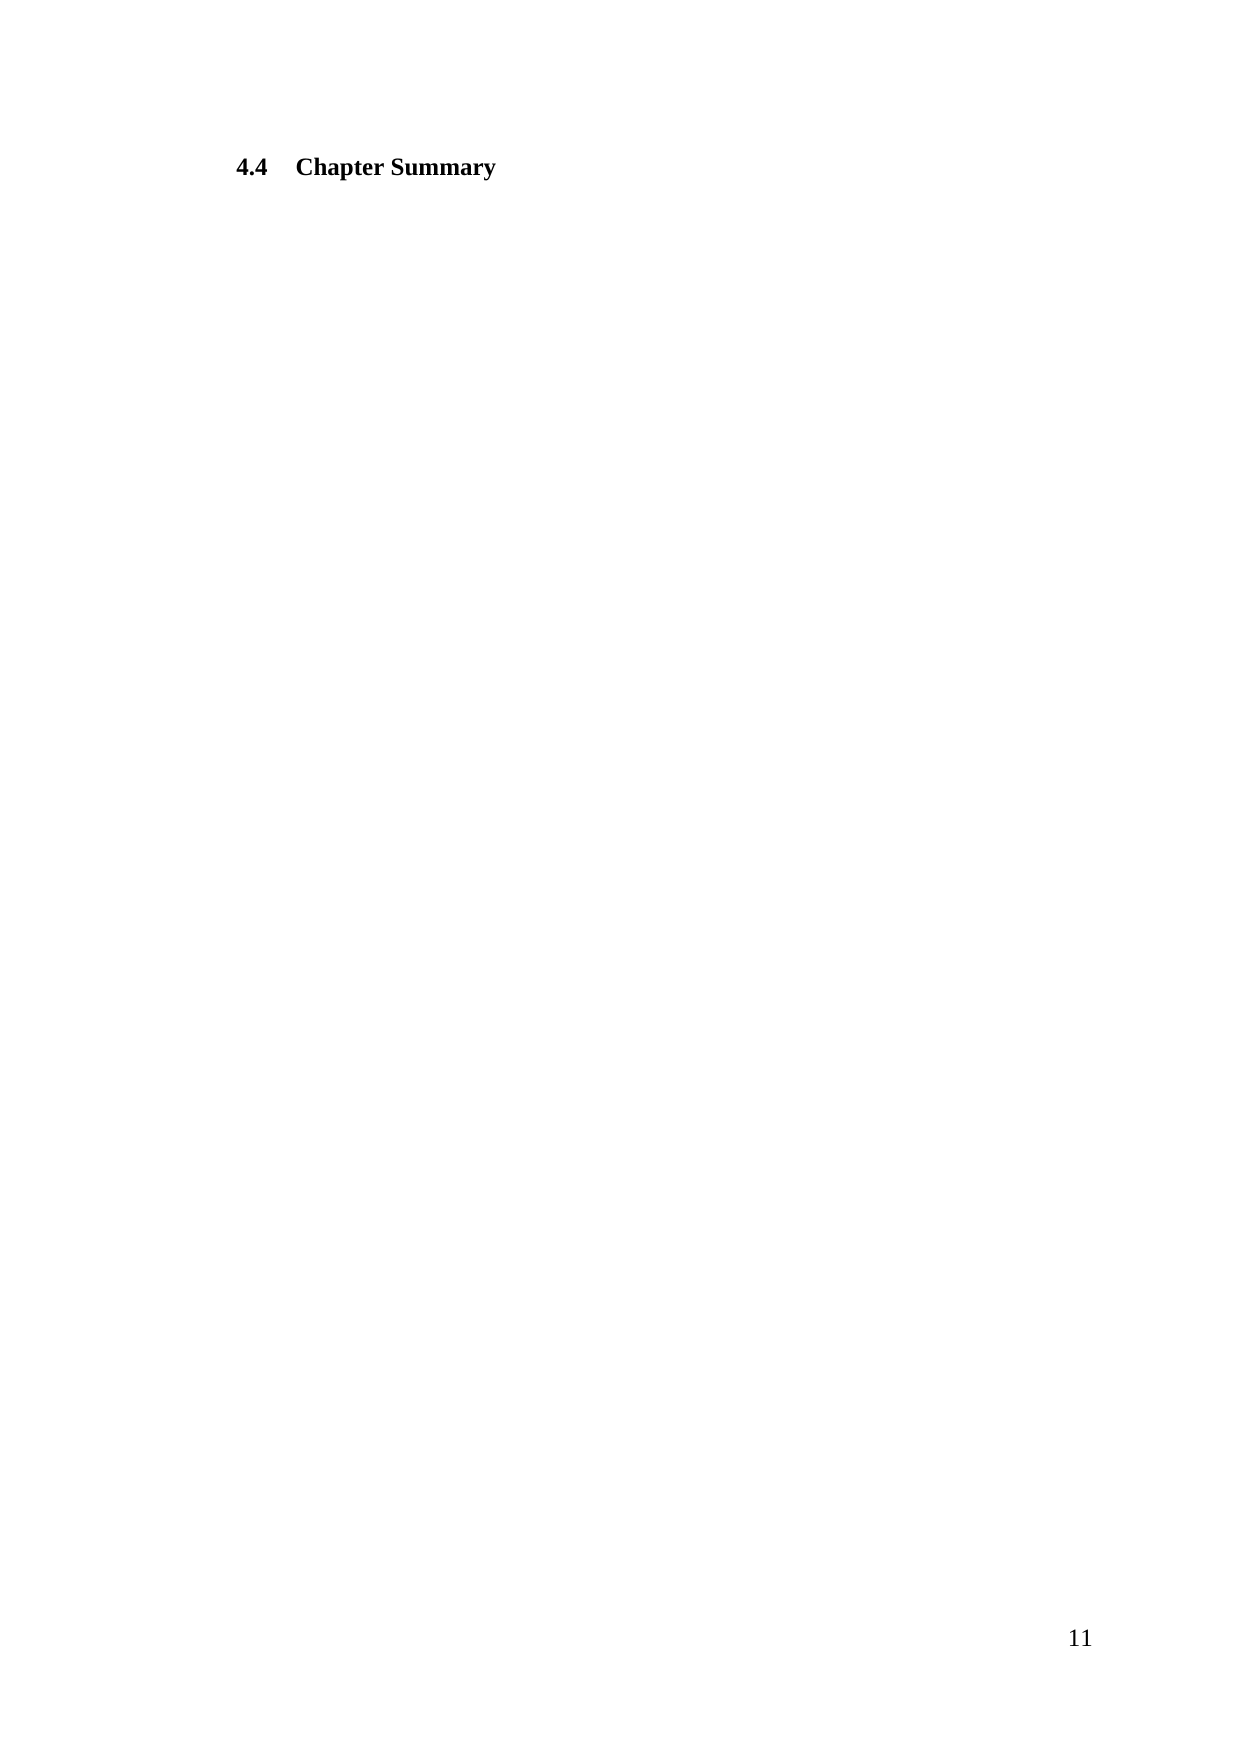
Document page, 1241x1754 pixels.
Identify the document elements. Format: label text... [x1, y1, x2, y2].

subtitle Chapter Summary [236, 152, 1092, 181]
